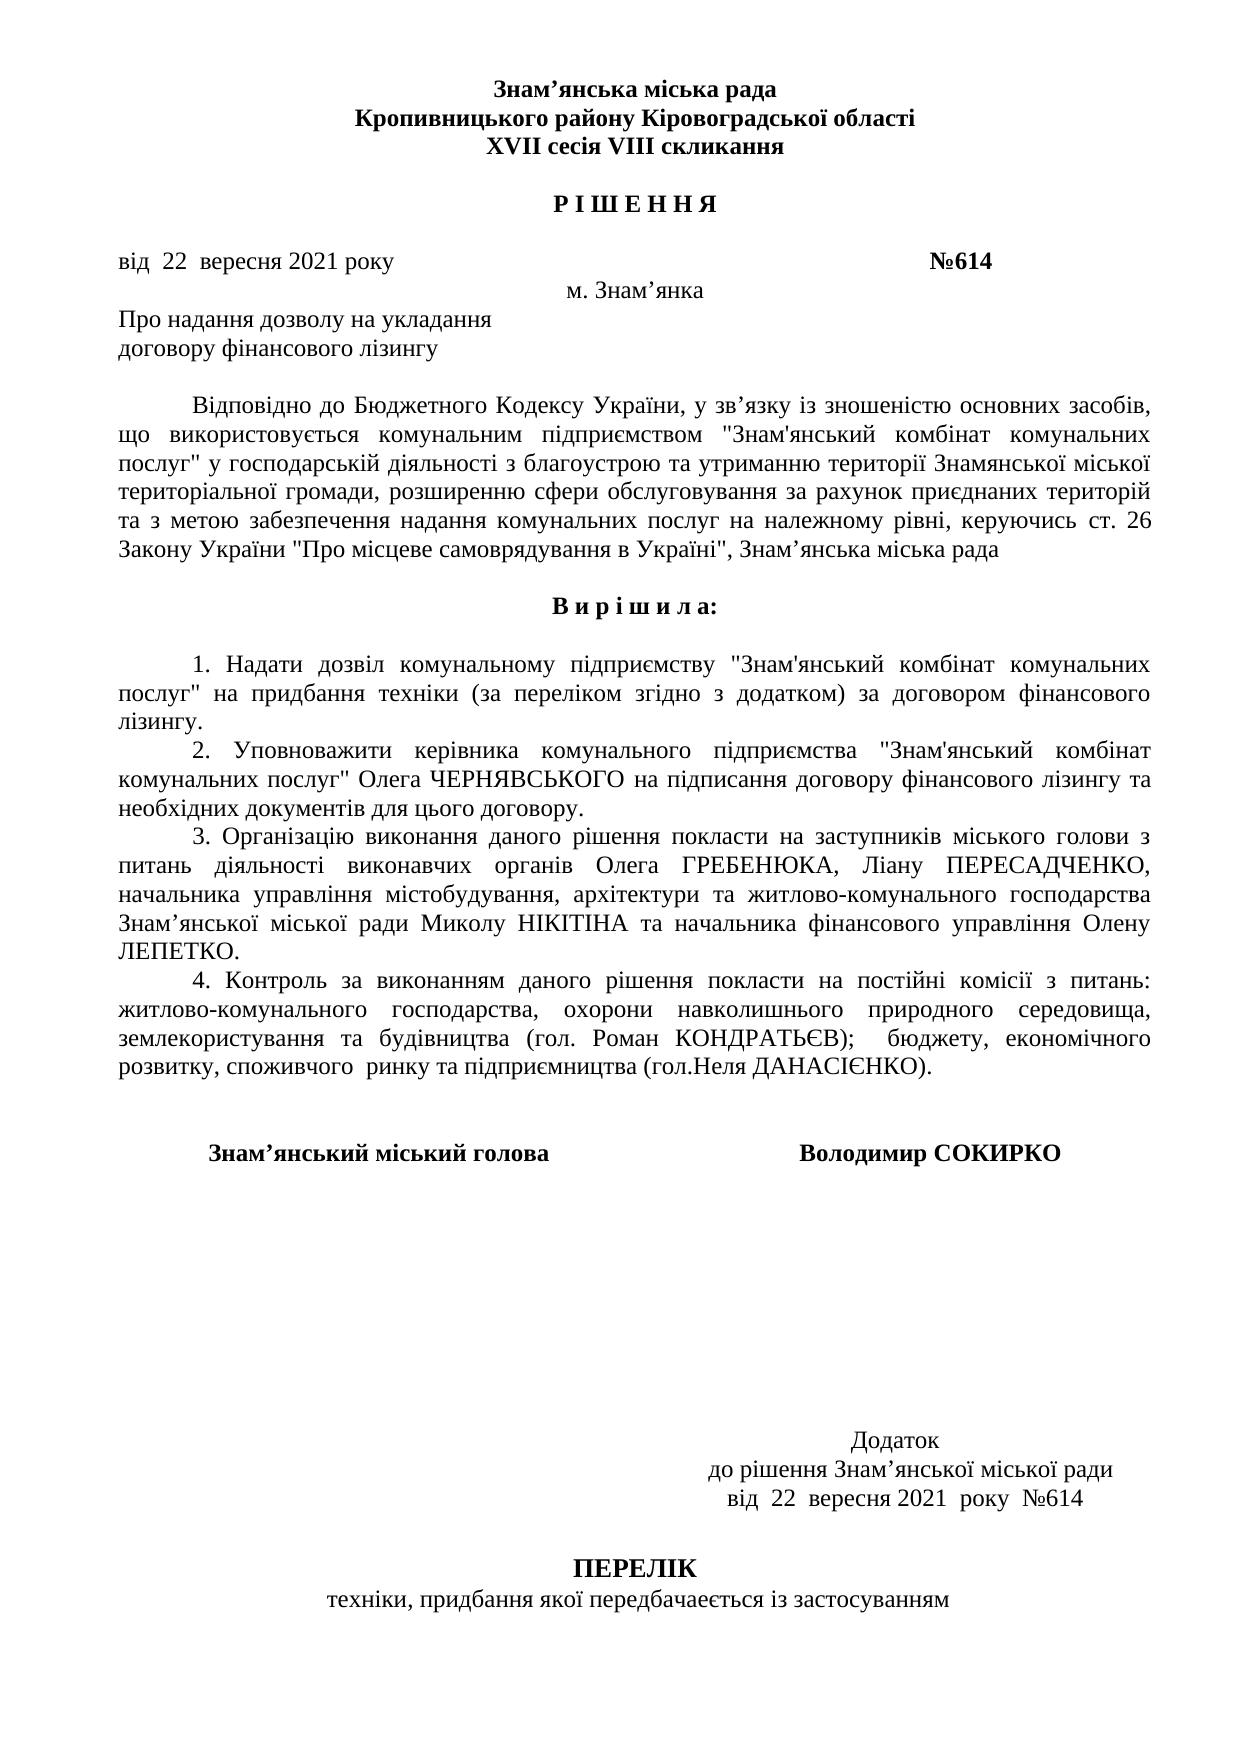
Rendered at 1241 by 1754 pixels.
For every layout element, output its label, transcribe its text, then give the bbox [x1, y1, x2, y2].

text від 22 вересня 2021 року №614 [118, 246, 1152, 275]
list 3. Організацію виконання даного рішення покласти на заступників міського голови з питань діяльності виконавчих органів Олега ГРЕБЕНЮКА, Ліану ПЕРЕСАДЧЕНКО, начальника управління містобудування, архітектури та житлово-комунального господарства Знам’янської міської ради Миколу НІКІТІНА та начальника фінансового управління Олену ЛЕПЕТКО. [118, 821, 1152, 965]
text техніки, придбання якої передбачаеється із застосуванням [118, 1584, 1152, 1612]
text Додаток [118, 1425, 1152, 1454]
text договору фінансового лізингу [118, 333, 1152, 361]
text Знам’янська міська рада [118, 74, 1152, 103]
text В и р і ш и л а: [118, 591, 1152, 620]
text Кропивницького району Кіровоградської області [118, 103, 1152, 131]
list 4. Контроль за виконанням даного рішення покласти на постійні комісії з питань: житлово-комунального господарства, охорони навколишнього природного середовища, землекористування та будівництва (гол. Роман КОНДРАТЬЄВ); бюджету, економічного розвитку, споживчого ринку та підприємництва (гол.Неля ДАНАСІЄНКО). [118, 965, 1152, 1080]
text Р І Ш Е Н Н Я [118, 189, 1152, 218]
text Про надання дозволу на укладання [118, 304, 1152, 333]
text до рішення Знам’янської міської ради [634, 1454, 1152, 1483]
text м. Знам’янка [118, 275, 1152, 304]
text XVII сесія VIIІ скликання [118, 131, 1152, 160]
text 2. Уповноважити керівника комунального підприємства "Знам'янський комбінат комунальних послуг" Олега ЧЕРНЯВСЬКОГО на підписання договору фінансового лізингу та необхідних документів для цього договору. [118, 735, 1152, 821]
text Знам’янський міський голова Володимир СОКИРКО [118, 1138, 1152, 1166]
text від 22 вересня 2021 року №614 [634, 1483, 1152, 1511]
text 1. Надати дозвіл комунальному підприємству "Знам'янський комбінат комунальних послуг" на придбання техніки (за переліком згідно з додатком) за договором фінансового лізингу. [118, 649, 1152, 735]
text ПЕРЕЛІК [118, 1553, 1152, 1584]
text Відповідно до Бюджетного Кодексу України, у зв’язку із зношеністю основних засобів, що використовується комунальним підприємством "Знам'янський комбінат комунальних послуг" у господарській діяльності з благоустрою та утриманню території Знамянської міської територіальної громади, розширенню сфери обслуговування за рахунок приєднаних територій та з метою забезпечення надання комунальних послуг на належному рівні, керуючись ст. 26 Закону України "Про місцеве самоврядування в Україні", Знам’янська міська рада [118, 390, 1152, 563]
